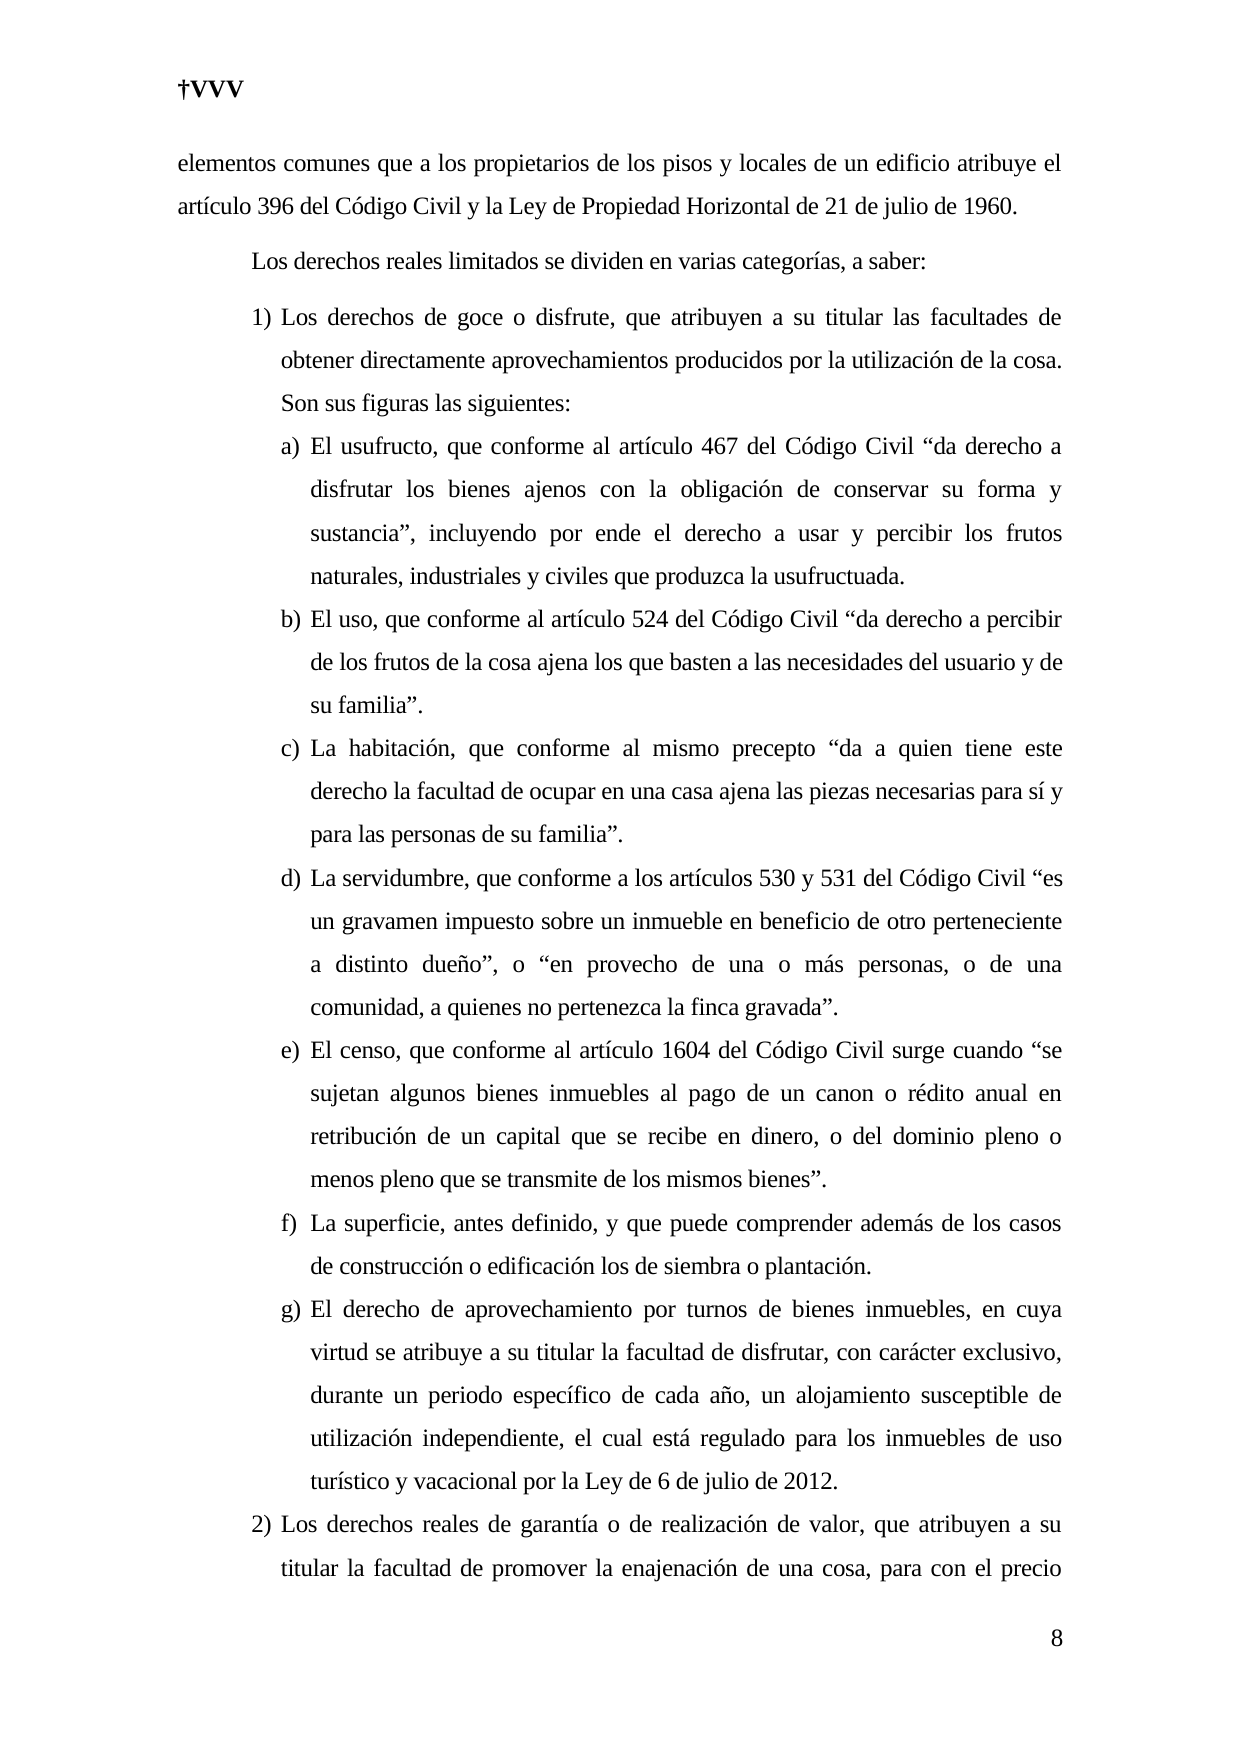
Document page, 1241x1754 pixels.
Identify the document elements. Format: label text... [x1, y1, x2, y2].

list La servidumbre, que conforme a los artículos 530 y 531 del Código Civil “es un gravamen impuesto sobre un inmueble en beneficio de otro perteneciente a distinto dueño”, o “en provecho de una o más personas, o de una comunidad, a quienes no pertenezca la finca gravada”. [281, 863, 1063, 1021]
list Los derechos de goce o disfrute, que atribuyen a su titular las facultades de obtener directamente aprovechamientos producidos por la utilización de la cosa. Son sus figuras las siguientes: [251, 302, 1063, 417]
list La habitación, que conforme al mismo precepto “da a quien tiene este derecho la facultad de ocupar en una casa ajena las piezas necesarias para sí y para las personas de su familia”. [281, 733, 1063, 848]
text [177, 148, 1063, 219]
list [251, 1509, 1063, 1581]
list El uso, que conforme al artículo 524 del Código Civil “da derecho a percibir de los frutos de la cosa ajena los que basten a las necesidades del usuario y de su familia”. [281, 604, 1063, 719]
text Los derechos reales limitados se dividen en varias categorías, a saber: [177, 246, 1063, 275]
list La superficie, antes definido, y que puede comprender además de los casos de construcción o edificación los de siembra o plantación. [281, 1208, 1063, 1279]
list El usufructo, que conforme al artículo 467 del Código Civil “da derecho a disfrutar los bienes ajenos con la obligación de conservar su forma y sustancia”, incluyendo por ende el derecho a usar y percibir los frutos naturales, industriales y civiles que produzca la usufructuada. [281, 431, 1063, 589]
list El derecho de aprovechamiento por turnos de bienes inmuebles, en cuya virtud se atribuye a su titular la facultad de disfrutar, con carácter exclusivo, durante un periodo específico de cada año, un alojamiento susceptible de utilización independiente, el cual está regulado para los inmuebles de uso turístico y vacacional por la Ley de 6 de julio de 2012. [281, 1294, 1063, 1495]
list El censo, que conforme al artículo 1604 del Código Civil surge cuando “se sujetan algunos bienes inmuebles al pago de un canon o rédito anual en retribución de un capital que se recibe en dinero, o del dominio pleno o menos pleno que se transmite de los mismos bienes”. [281, 1035, 1063, 1193]
